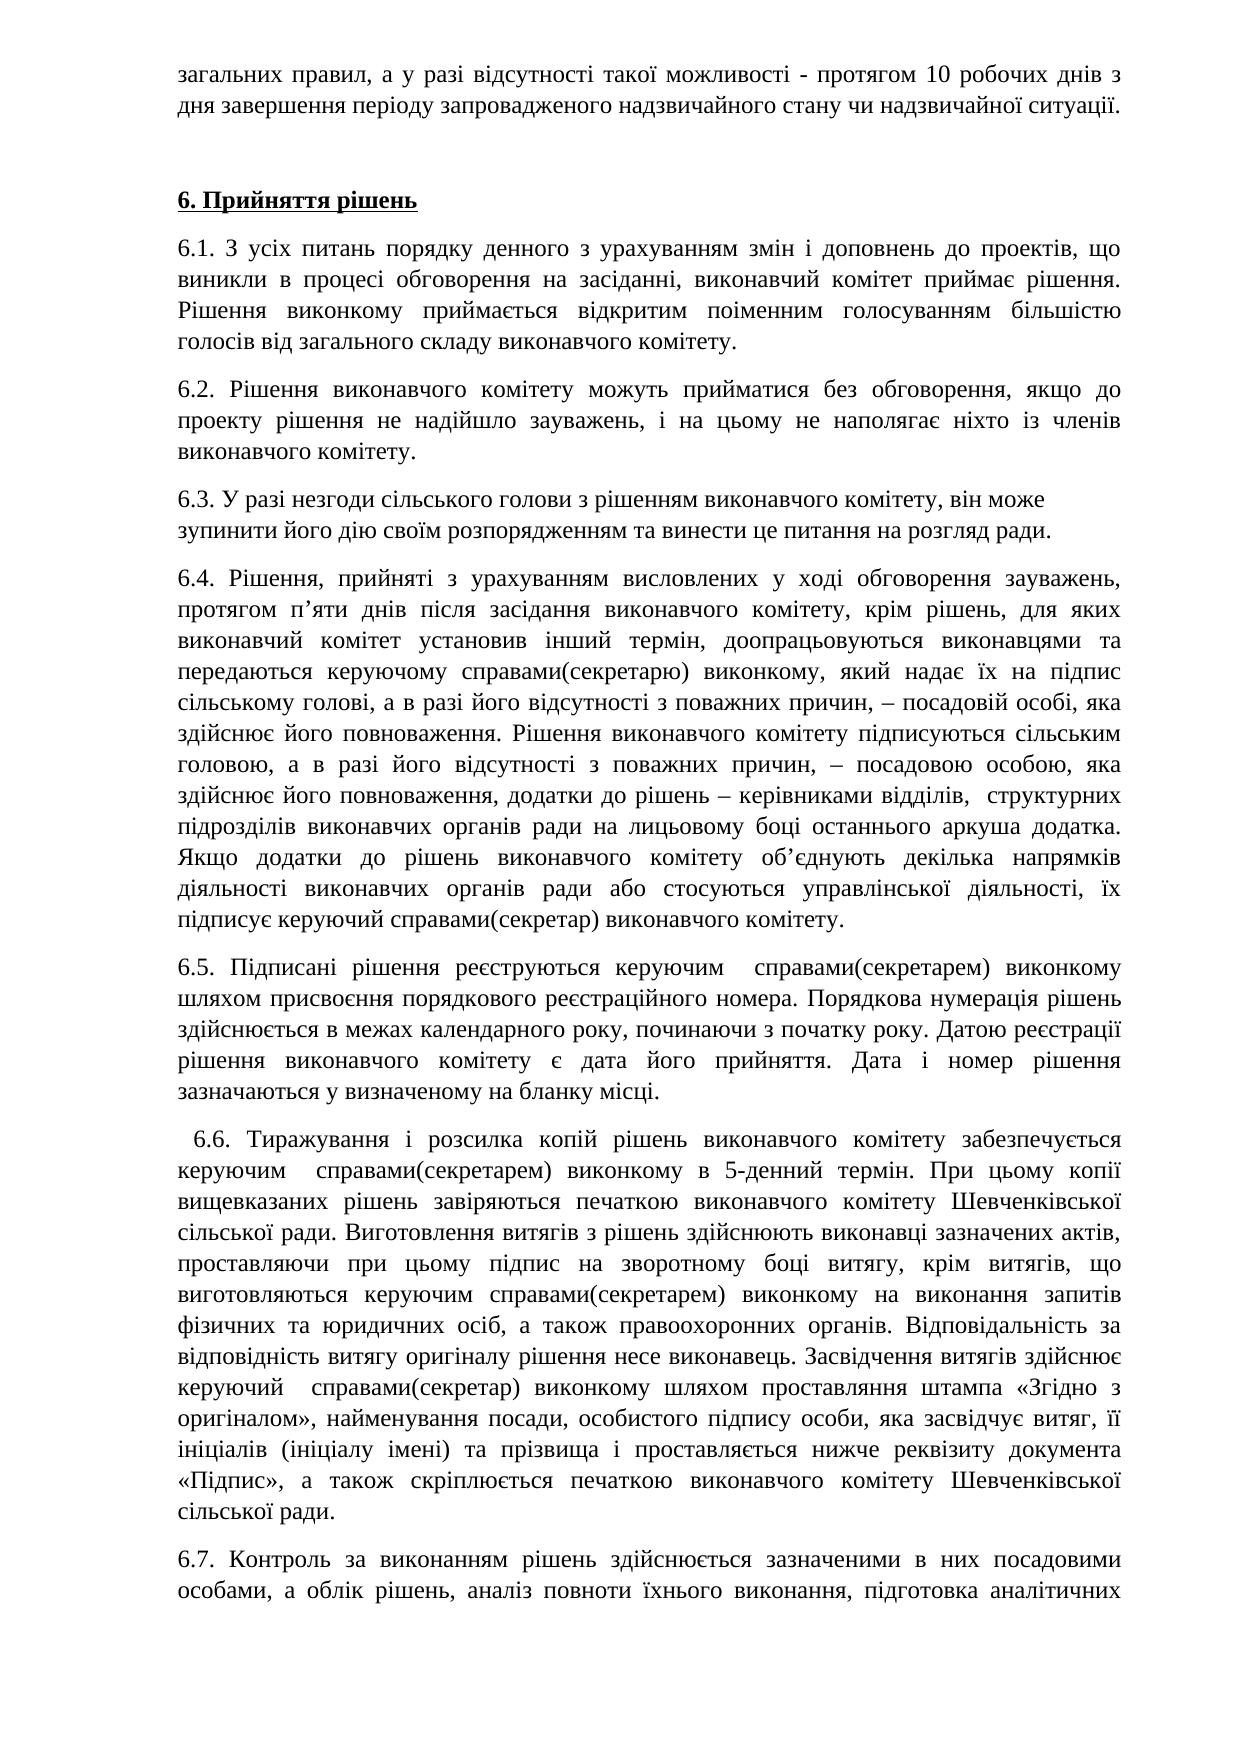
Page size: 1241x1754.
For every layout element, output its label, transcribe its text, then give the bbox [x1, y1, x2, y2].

text 6.1. З усіх питань порядку денного з урахуванням змін і доповнень до проектів, що виникли в процесі обговорення на засіданні, виконавчий комітет приймає рішення. Рішення виконкому приймається відкритим поіменним голосуванням більшістю голосів від загального складу виконавчого комітету. [177, 233, 1122, 355]
text 6.4. Рішення, прийняті з урахуванням висловлених у ході обговорення зауважень, протягом п’яти днів після засідання виконавчого комітету, крім рішень, для яких виконавчий комітет установив інший термін, доопрацьовуються виконавцями та передаються керуючому справами(секретарю) виконкому, який надає їх на підпис сільському голові, а в разі його відсутності з поважних причин, – посадовій особі, яка здійснює його повноваження. Рішення виконавчого комітету підписуються сільським головою, а в разі його відсутності з поважних причин, – посадовою особою, яка здійснює його повноваження, додатки до рішень – керівниками відділів, структурних підрозділів виконавчих органів ради на лицьовому боці останнього аркуша додатка. Якщо додатки до рішень виконавчого комітету об’єднують декілька напрямків діяльності виконавчих органів ради або стосуються управлінської діяльності, їх підписує керуючий справами(секретар) виконавчого комітету. [177, 563, 1122, 933]
text 6. Прийняття рішень [177, 186, 1122, 214]
text 6.2. Рішення виконавчого комітету можуть прийматися без обговорення, якщо до проекту рішення не надійшло зауважень, і на цьому не наполягає ніхто із членів виконавчого комітету. [177, 374, 1122, 465]
text 6.6. Тиражування і розсилка копій рішень виконавчого комітету забезпечується керуючим справами(секретарем) виконкому в 5-денний термін. При цьому копії вищевказаних рішень завіряються печаткою виконавчого комітету Шевченківської сільської ради. Виготовлення витягів з рішень здійснюють виконавці зазначених актів, проставляючи при цьому підпис на зворотному боці витягу, крім витягів, що виготовляються керуючим справами(секретарем) виконкому на виконання запитів фізичних та юридичних осіб, а також правоохоронних органів. Відповідальність за відповідність витягу оригіналу рішення несе виконавець. Засвідчення витягів здійснює керуючий справами(секретар) виконкому шляхом проставляння штампа «Згідно з оригіналом», найменування посади, особистого підпису особи, яка засвідчує витяг, її ініціалів (ініціалу імені) та прізвища і проставляється нижче реквізиту документа «Підпис», а також скріплюється печаткою виконавчого комітету Шевченківської сільської ради. [177, 1124, 1122, 1525]
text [177, 1544, 1122, 1604]
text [177, 59, 1122, 119]
text 6.3. У разі незгоди сільського голови з рішенням виконавчого комітету, він може зупинити його дію своїм розпорядженням та винести це питання на розгляд ради. [177, 484, 1122, 544]
text 6.5. Підписані рішення реєструються керуючим справами(секретарем) виконкому шляхом присвоєння порядкового реєстраційного номера. Порядкова нумерація рішень здійснюється в межах календарного року, починаючи з початку року. Датою реєстрації рішення виконавчого комітету є дата його прийняття. Дата і номер рішення зазначаються у визначеному на бланку місці. [177, 952, 1122, 1105]
